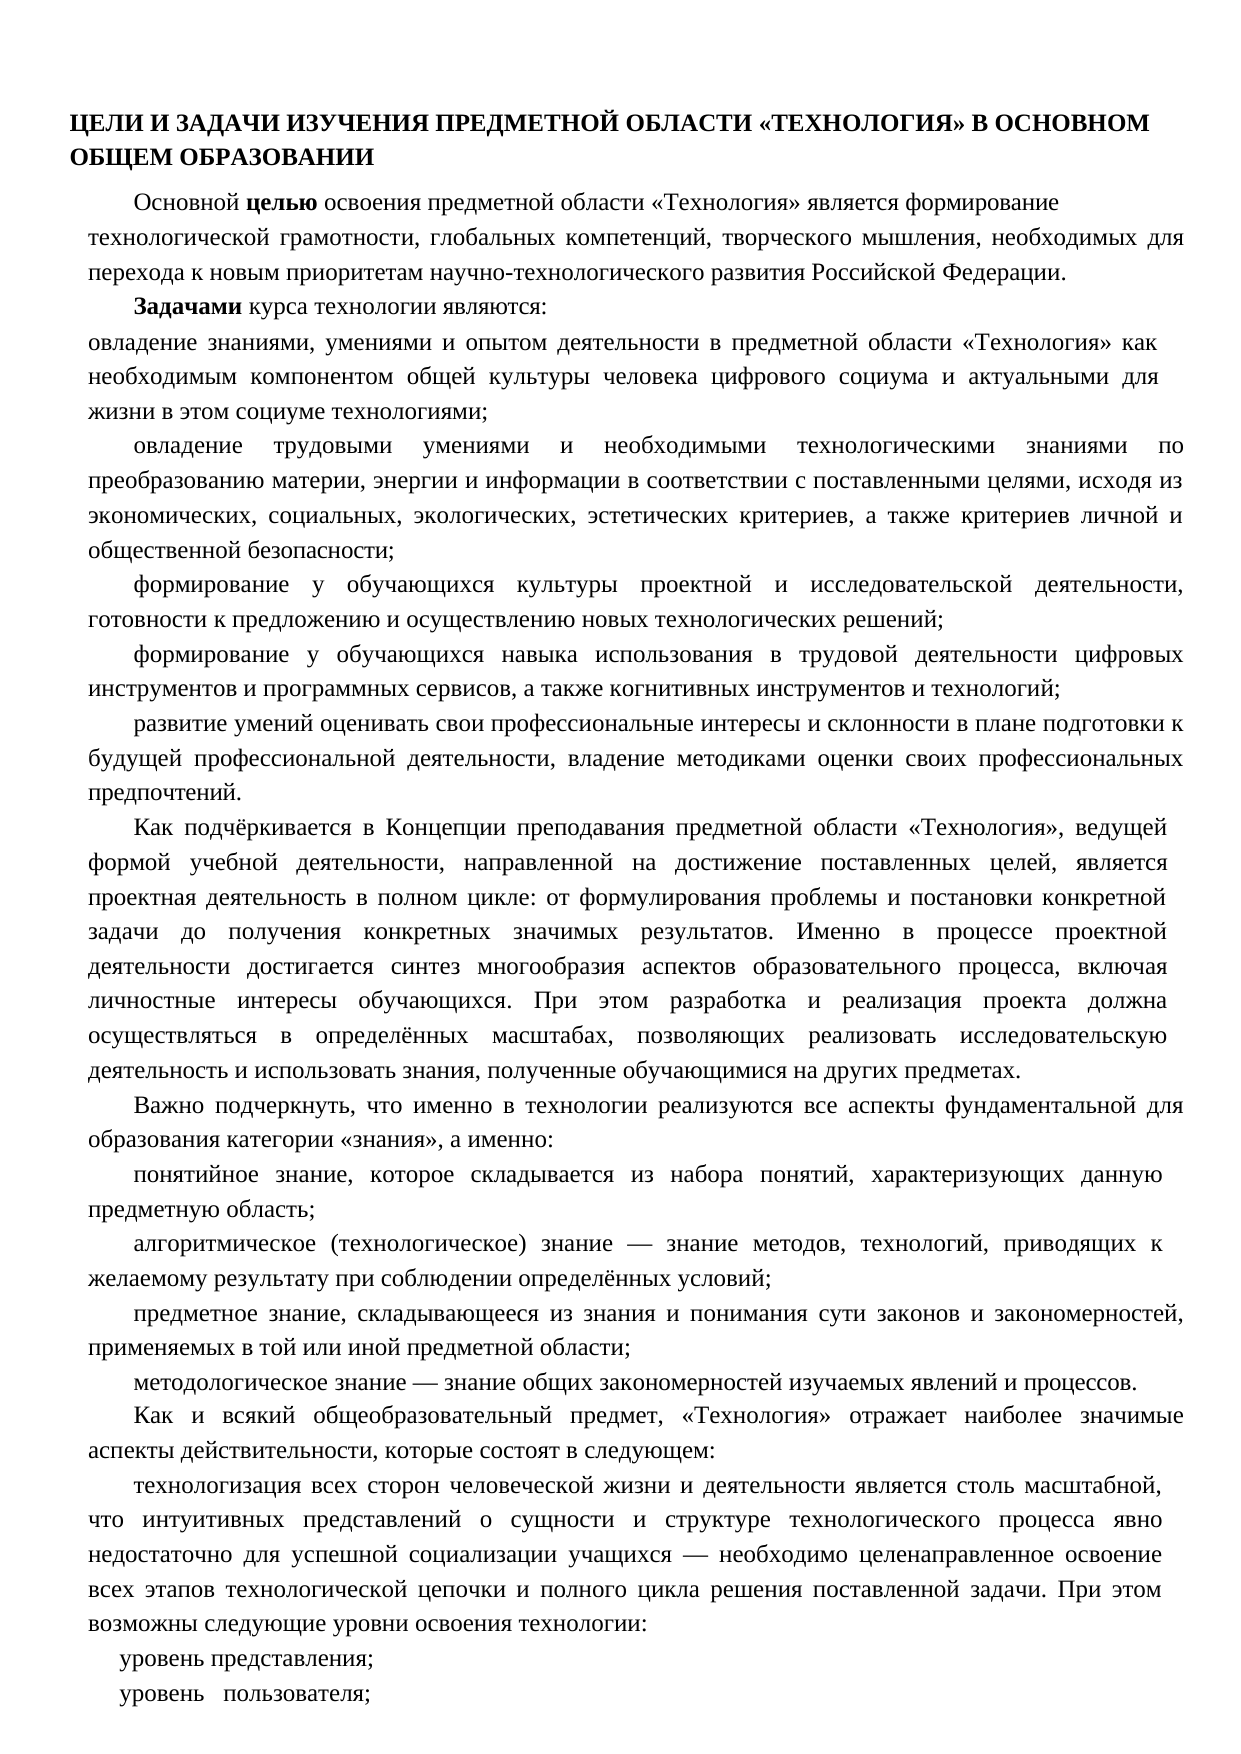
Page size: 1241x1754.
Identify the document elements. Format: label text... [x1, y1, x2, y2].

text Как и всякий общеобразовательный предмет, «Технология» отражает наиболее значимые аспекты действительности, которые состоят в следующем: [88, 1400, 1184, 1464]
text формирование у обучающихся навыка использования в трудовой деятельности цифровых инструментов и программных сервисов, а также когнитивных инструментов и технологий; [88, 639, 1184, 702]
text развитие умений оценивать свои профессиональные интересы и склонности в плане подготовки к будущей профессиональной деятельности, владение методиками оценки своих профессиональных предпочтений. [88, 708, 1184, 806]
text понятийное знание, которое складывается из набора понятий, характеризующих данную предметную область; [88, 1159, 1163, 1222]
text Основной целью освоения предметной области «Технология» является формирование [88, 187, 1184, 216]
text технологизация всех сторон человеческой жизни и деятельности является столь масштабной, что интуитивных представлений о сущности и структуре технологического процесса явно недостаточно для успешной социализации учащихся — необходимо целенаправленное освоение всех этапов технологической цепочки и полного цикла решения поставленной задачи. При этом возможны следующие уровни освоения технологии: [88, 1470, 1163, 1637]
text Задачами курса технологии являются: [88, 292, 1184, 320]
text алгоритмическое (технологическое) знание — знание методов, технологий, приводящих к желаемому результату при соблюдении определённых условий; [88, 1228, 1163, 1292]
text уровень пользователя; [88, 1678, 547, 1707]
text уровень представления; [88, 1643, 547, 1672]
text овладение знаниями, умениями и опытом деятельности в предметной области «Технология» как необходимым компонентом общей культуры человека цифрового социума и актуальными для жизни в этом социуме технологиями; [88, 327, 1159, 425]
text технологической грамотности, глобальных компетенций, творческого мышления, необходимых для перехода к новым приоритетам научно-технологического развития Российской Федерации. [88, 222, 1184, 286]
text формирование у обучающихся культуры проектной и исследовательской деятельности, готовности к предложению и осуществлению новых технологических решений; [88, 569, 1184, 633]
text Важно подчеркнуть, что именно в технологии реализуются все аспекты фундаментальной для образования категории «знания», а именно: [88, 1090, 1184, 1153]
subtitle ЦЕЛИ И ЗАДАЧИ ИЗУЧЕНИЯ ПРЕДМЕТНОЙ ОБЛАСТИ «ТЕХНОЛОГИЯ» В ОСНОВНОМ ОБЩЕМ ОБРАЗОВАНИИ [69, 108, 1184, 171]
text овладение трудовыми умениями и необходимыми технологическими знаниями по преобразованию материи, энергии и информации в соответствии с поставленными целями, исходя из экономических, социальных, экологических, эстетических критериев, а также критериев личной и общественной безопасности; [88, 431, 1184, 563]
text Как подчёркивается в Концепции преподавания предметной области «Технология», ведущей формой учебной деятельности, направленной на достижение поставленных целей, является проектная деятельность в полном цикле: от формулирования проблемы и постановки конкретной задачи до получения конкретных значимых результатов. Именно в процессе проектной деятельности достигается синтез многообразия аспектов образовательного процесса, включая личностные интересы обучающихся. При этом разработка и реализация проекта должна осуществляться в определённых масштабах, позволяющих реализовать исследовательскую деятельность и использовать знания, полученные обучающимися на других предметах. [88, 812, 1168, 1084]
text методологическое знание — знание общих закономерностей изучаемых явлений и процессов. [88, 1367, 1184, 1396]
text предметное знание, складывающееся из знания и понимания сути законов и закономерностей, применяемых в той или иной предметной области; [88, 1298, 1184, 1361]
